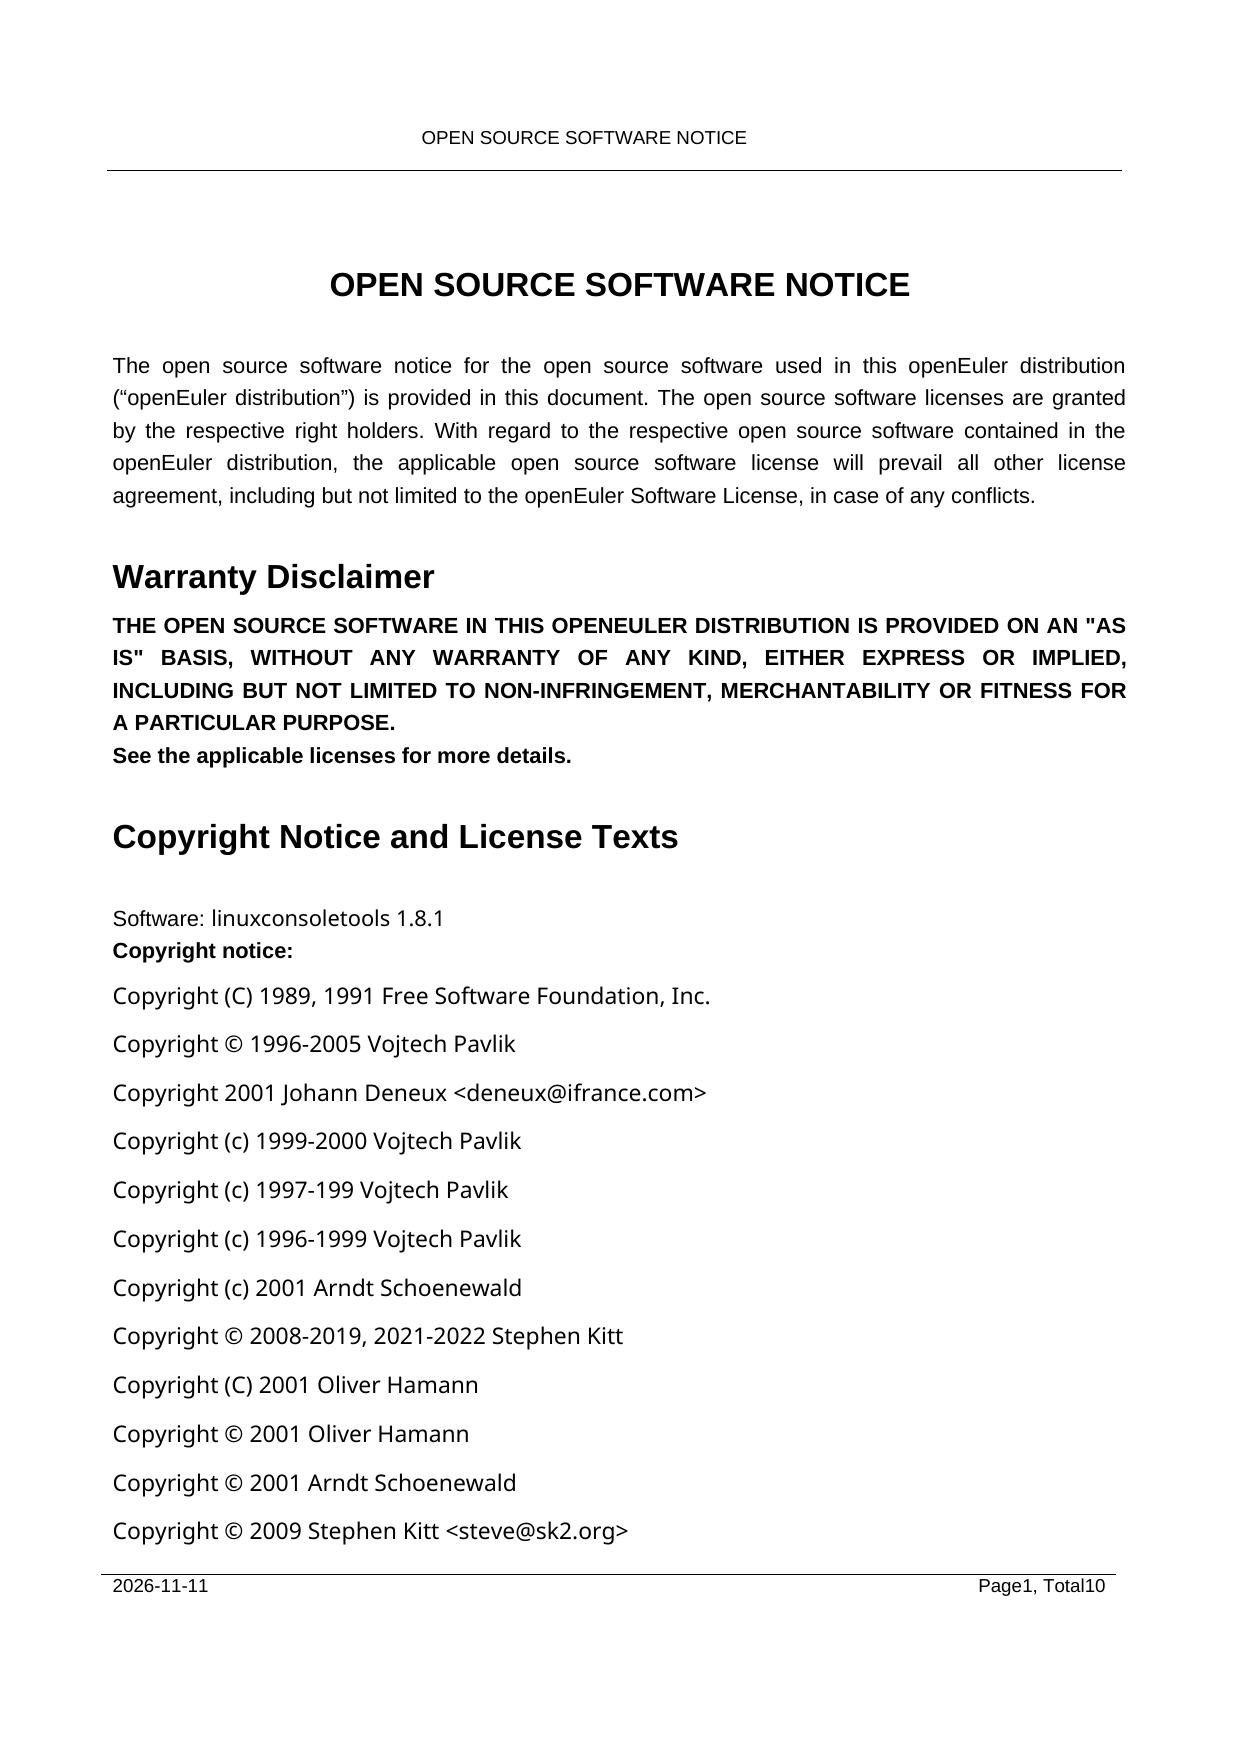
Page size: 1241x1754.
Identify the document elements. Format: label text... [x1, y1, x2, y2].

text OPEN SOURCE SOFTWARE NOTICE [112, 251, 1128, 316]
text Software: linuxconsoletools 1.8.1 [112, 901, 1128, 934]
text Copyright notice: [112, 934, 1128, 966]
text THE OPEN SOURCE SOFTWARE IN THIS OPENEULER DISTRIBUTION IS PROVIDED ON AN "AS IS" BASIS, WITHOUT ANY WARRANTY OF ANY KIND, EITHER EXPRESS OR IMPLIED, INCLUDING BUT NOT LIMITED TO NON-INFRINGEMENT, MERCHANTABILITY OR FITNESS FOR A PARTICULAR PURPOSE. See the applicable licenses for more details. [112, 609, 1128, 771]
text Warranty Disclaimer [112, 544, 1128, 609]
text Copyright Notice and License Texts [112, 804, 1128, 869]
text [112, 1027, 1128, 1547]
text Copyright (C) 1989, 1991 Free Software Foundation, Inc. [112, 979, 1128, 1012]
text The open source software notice for the open source software used in this openEuler distribution (“openEuler distribution”) is provided in this document. The open source software licenses are granted by the respective right holders. With regard to the respective open source software contained in the openEuler distribution, the applicable open source software license will prevail all other license agreement, including but not limited to the openEuler Software License, in case of any conflicts. [112, 349, 1128, 511]
